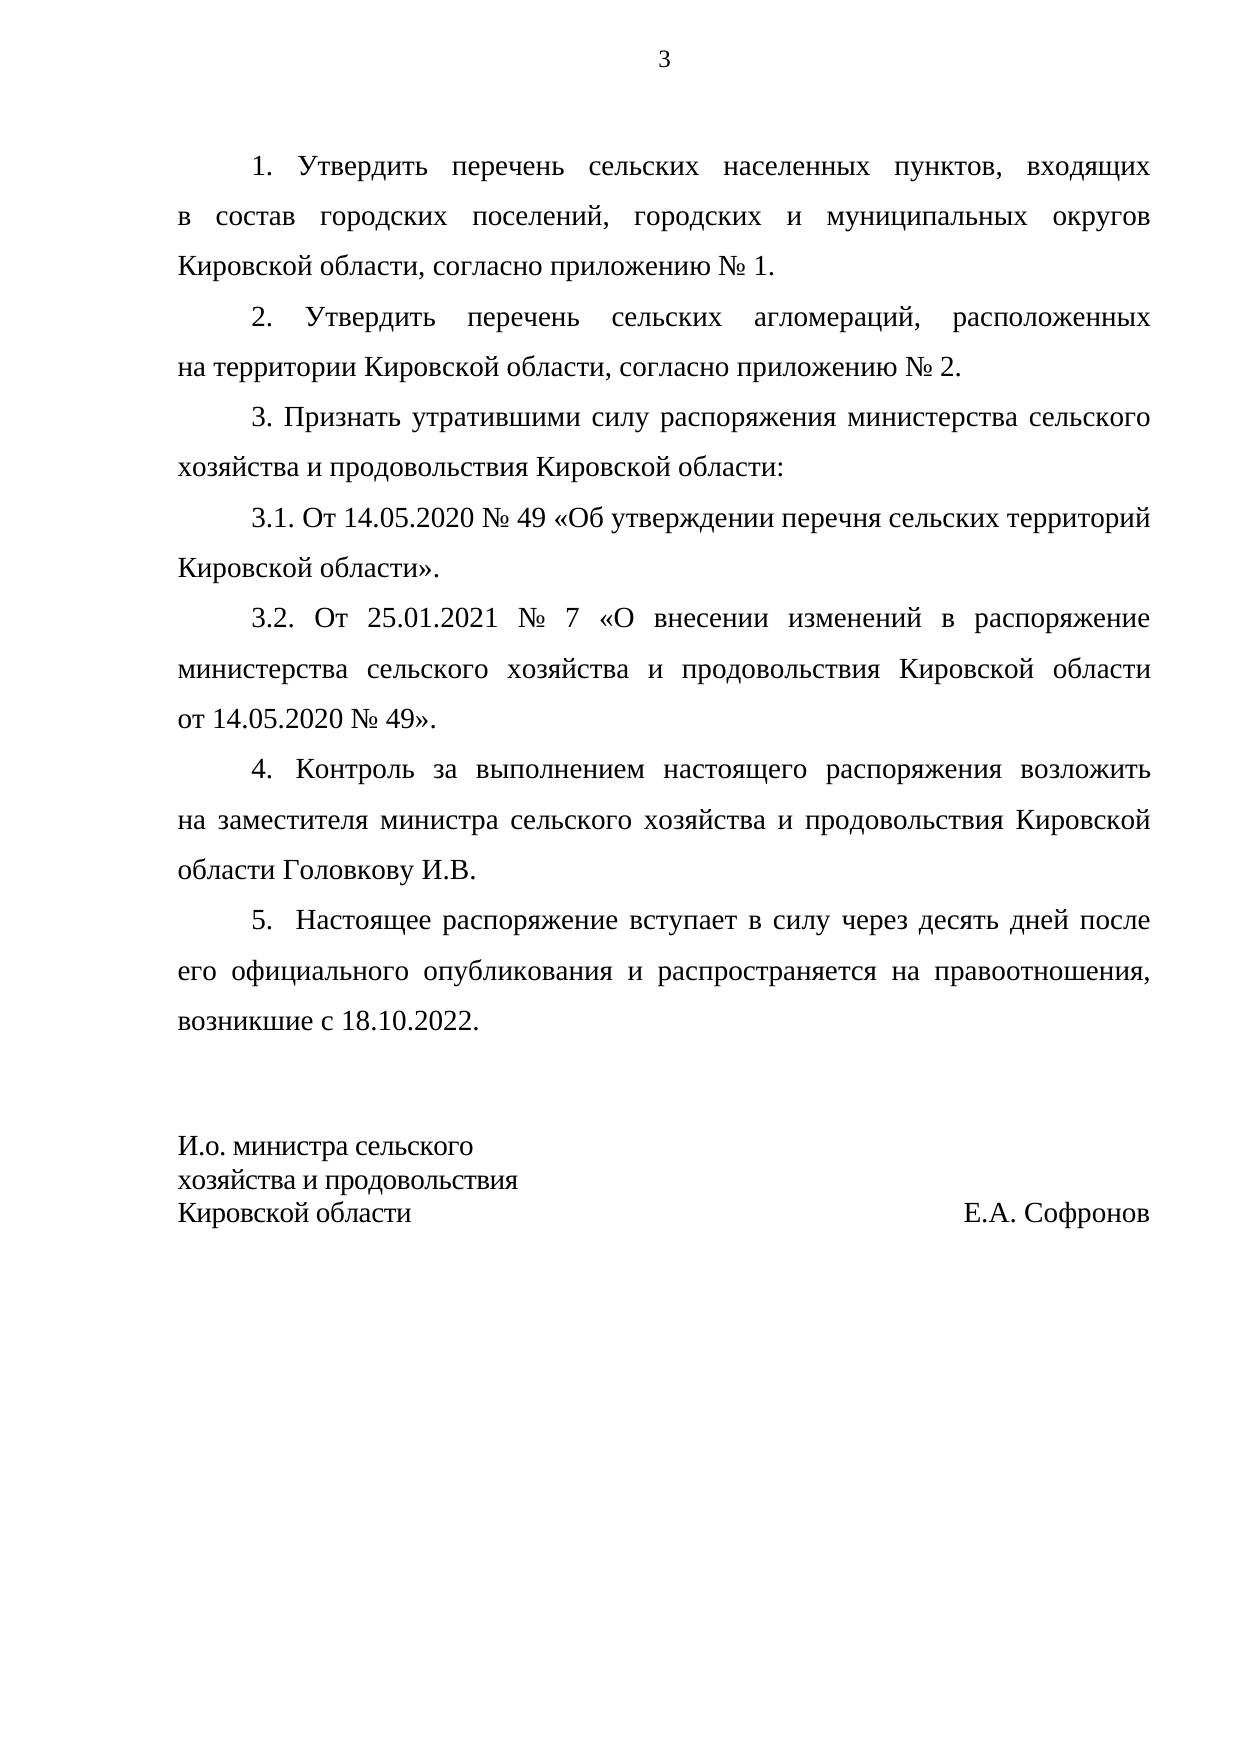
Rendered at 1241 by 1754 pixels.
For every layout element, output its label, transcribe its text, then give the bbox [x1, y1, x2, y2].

list Настоящее распоряжение вступает в силу через десять дней после его официального опубликования и распространяется на правоотношения, возникшие с 18.10.2022. [177, 902, 1152, 1037]
text 3. Признать утратившими силу распоряжения министерства сельского хозяйства и продовольствия Кировской области: [177, 399, 1152, 483]
text 2. Утвердить перечень сельских агломераций, расположенных на территории Кировской области, согласно приложению № 2. [177, 299, 1152, 382]
text 3.2. От 25.01.2021 № 7 «О внесении изменений в распоряжение министерства сельского хозяйства и продовольствия Кировской области от 14.05.2020 № 49». [177, 601, 1152, 735]
text Кировской области Е.А. Софронов [177, 1195, 1152, 1229]
list Контроль за выполнением настоящего распоряжения возложить на заместителя министра сельского хозяйства и продовольствия Кировской области Головкову И.В. [177, 751, 1152, 886]
text 3.1. От 14.05.2020 № 49 «Об утверждении перечня сельских территорий Кировской области». [177, 500, 1152, 584]
text 1. Утвердить перечень сельских населенных пунктов, входящих в состав городских поселений, городских и муниципальных округов Кировской области, согласно приложению № 1. [177, 148, 1152, 282]
text И.о. министра сельского [177, 1128, 1152, 1162]
text хозяйства и продовольствия [177, 1162, 1152, 1195]
